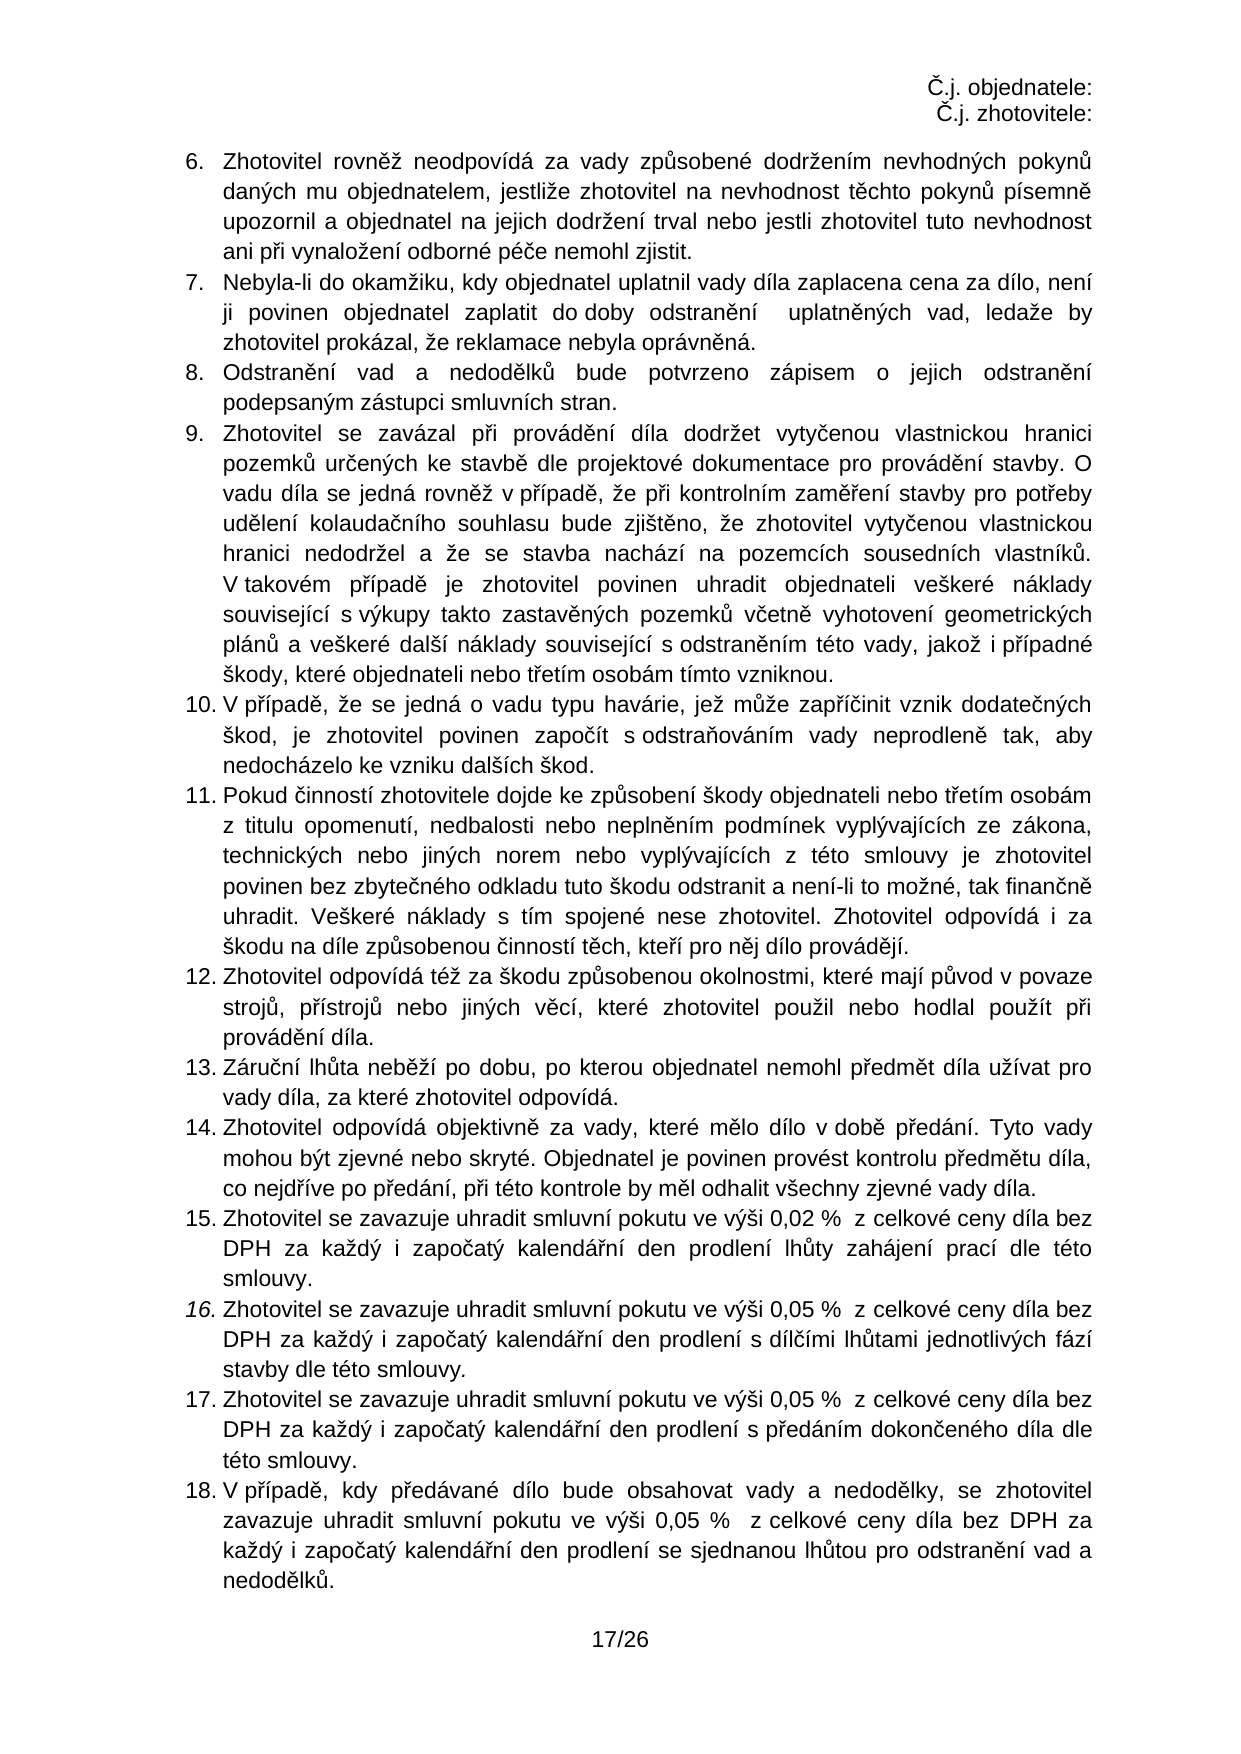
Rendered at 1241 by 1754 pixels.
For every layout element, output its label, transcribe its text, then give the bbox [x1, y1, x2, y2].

list Zhotovitel odpovídá objektivně za vady, které mělo dílo v době předání. Tyto vady mohou být zjevné nebo skryté. Objednatel je povinen provést kontrolu předmětu díla, co nejdříve po předání, při této kontrole by měl odhalit všechny zjevné vady díla. [185, 1114, 1093, 1201]
list Záruční lhůta neběží po dobu, po kterou objednatel nemohl předmět díla užívat pro vady díla, za které zhotovitel odpovídá. [185, 1054, 1093, 1110]
list Odstranění vad a nedodělků bude potvrzeno zápisem o jejich odstranění podepsaným zástupci smluvních stran. [185, 359, 1093, 416]
list Zhotovitel se zavázal při provádění díla dodržet vytyčenou vlastnickou hranici pozemků určených ke stavbě dle projektové dokumentace pro provádění stavby. O vadu díla se jedná rovněž v případě, že při kontrolním zaměření stavby pro potřeby udělení kolaudačního souhlasu bude zjištěno, že zhotovitel vytyčenou vlastnickou hranici nedodržel a že se stavba nachází na pozemcích sousedních vlastníků. V takovém případě je zhotovitel povinen uhradit objednateli veškeré náklady související s výkupy takto zastavěných pozemků včetně vyhotovení geometrických plánů a veškeré další náklady související s odstraněním této vady, jakož i případné škody, které objednateli nebo třetím osobám tímto vzniknou. [185, 419, 1093, 687]
list Nebyla-li do okamžiku, kdy objednatel uplatnil vady díla zaplacena cena za dílo, není ji povinen objednatel zaplatit do doby odstranění uplatněných vad, ledaže by zhotovitel prokázal, že reklamace nebyla oprávněná. [185, 268, 1093, 355]
list Zhotovitel se zavazuje uhradit smluvní pokutu ve výši 0,05 % z celkové ceny díla bez DPH za každý i započatý kalendářní den prodlení s dílčími lhůtami jednotlivých fází stavby dle této smlouvy. [185, 1296, 1093, 1382]
list V případě, kdy předávané dílo bude obsahovat vady a nedodělky, se zhotovitel zavazuje uhradit smluvní pokutu ve výši 0,05 % z celkové ceny díla bez DPH za každý i započatý kalendářní den prodlení se sjednanou lhůtou pro odstranění vad a nedodělků. [185, 1477, 1093, 1594]
list Zhotovitel rovněž neodpovídá za vady způsobené dodržením nevhodných pokynů daných mu objednatelem, jestliže zhotovitel na nevhodnost těchto pokynů písemně upozornil a objednatel na jejich dodržení trval nebo jestli zhotovitel tuto nevhodnost ani při vynaložení odborné péče nemohl zjistit. [185, 148, 1093, 264]
list Pokud činností zhotovitele dojde ke způsobení škody objednateli nebo třetím osobám z titulu opomenutí, nedbalosti nebo neplněním podmínek vyplývajících ze zákona, technických nebo jiných norem nebo vyplývajících z této smlouvy je zhotovitel povinen bez zbytečného odkladu tuto škodu odstranit a není-li to možné, tak finančně uhradit. Veškeré náklady s tím spojené nese zhotovitel. Zhotovitel odpovídá i za škodu na díle způsobenou činností těch, kteří pro něj dílo provádějí. [185, 782, 1093, 959]
list Zhotovitel se zavazuje uhradit smluvní pokutu ve výši 0,05 % z celkové ceny díla bez DPH za každý i započatý kalendářní den prodlení s předáním dokončeného díla dle této smlouvy. [185, 1386, 1093, 1473]
list Zhotovitel odpovídá též za škodu způsobenou okolnostmi, které mají původ v povaze strojů, přístrojů nebo jiných věcí, které zhotovitel použil nebo hodlal použít při provádění díla. [185, 963, 1093, 1050]
list Zhotovitel se zavazuje uhradit smluvní pokutu ve výši 0,02 % z celkové ceny díla bez DPH za každý i započatý kalendářní den prodlení lhůty zahájení prací dle této smlouvy. [185, 1205, 1093, 1292]
list V případě, že se jedná o vadu typu havárie, jež může zapříčinit vznik dodatečných škod, je zhotovitel povinen započít s odstraňováním vady neprodleně tak, aby nedocházelo ke vzniku dalších škod. [185, 691, 1093, 778]
